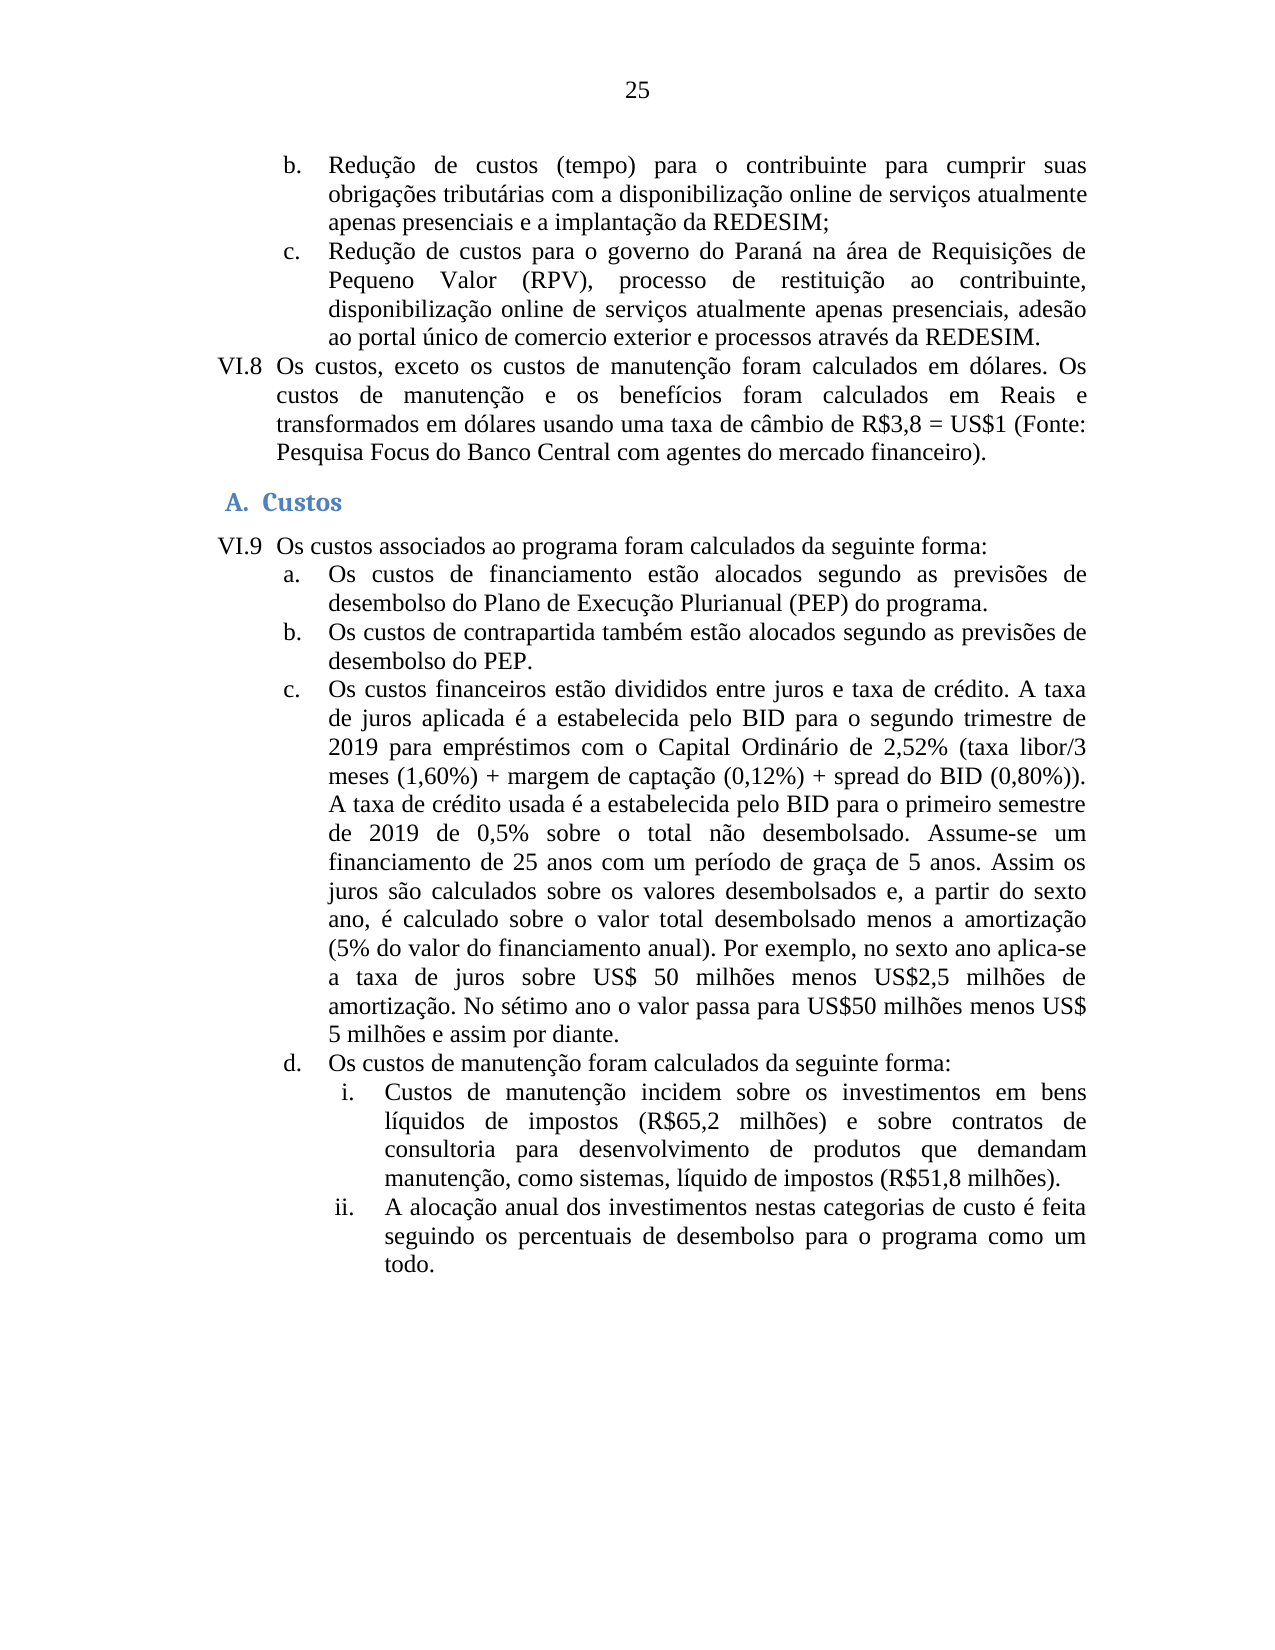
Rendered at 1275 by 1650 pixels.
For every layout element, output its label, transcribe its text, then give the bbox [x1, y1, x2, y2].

list Redução de custos para o governo do Paraná na área de Requisições de Pequeno Valor (RPV), processo de restituição ao contribuinte, disponibilização online de serviços atualmente apenas presenciais, adesão ao portal único de comercio exterior e processos através da REDESIM. [283, 236, 1087, 351]
list Os custos de financiamento estão alocados segundo as previsões de desembolso do Plano de Execução Plurianual (PEP) do programa. [283, 559, 1087, 617]
list Os custos de manutenção foram calculados da seguinte forma: [283, 1048, 1087, 1077]
list A alocação anual dos investimentos nestas categorias de custo é feita seguindo os percentuais de desembolso para o programa como um todo. [354, 1192, 1087, 1278]
list Os custos, exceto os custos de manutenção foram calculados em dólares. Os custos de manutenção e os benefícios foram calculados em Reais e transformados em dólares usando uma taxa de câmbio de R$3,8 = US$1 (Fonte: Pesquisa Focus do Banco Central com agentes do mercado financeiro). [217, 351, 1087, 466]
list Os custos associados ao programa foram calculados da seguinte forma: [217, 531, 1087, 559]
list Os custos financeiros estão divididos entre juros e taxa de crédito. A taxa de juros aplicada é a estabelecida pelo BID para o segundo trimestre de 2019 para empréstimos com o Capital Ordinário de 2,52% (taxa libor/3 meses (1,60%) + margem de captação (0,12%) + spread do BID (0,80%)). A taxa de crédito usada é a estabelecida pelo BID para o primeiro semestre de 2019 de 0,5% sobre o total não desembolsado. Assume-se um financiamento de 25 anos com um período de graça de 5 anos. Assim os juros são calculados sobre os valores desembolsados e, a partir do sexto ano, é calculado sobre o valor total desembolsado menos a amortização (5% do valor do financiamento anual). Por exemplo, no sexto ano aplica-se a taxa de juros sobre US$ 50 milhões menos US$2,5 milhões de amortização. No sétimo ano o valor passa para US$50 milhões menos US$ 5 milhões e assim por diante. [283, 674, 1087, 1048]
list Os custos de contrapartida também estão alocados segundo as previsões de desembolso do PEP. [283, 617, 1087, 674]
subtitle Custos [225, 487, 1087, 518]
list Custos de manutenção incidem sobre os investimentos em bens líquidos de impostos (R$65,2 milhões) e sobre contratos de consultoria para desenvolvimento de produtos que demandam manutenção, como sistemas, líquido de impostos (R$51,8 milhões). [354, 1077, 1087, 1192]
list Redução de custos (tempo) para o contribuinte para cumprir suas obrigações tributárias com a disponibilização online de serviços atualmente apenas presenciais e a implantação da REDESIM; [283, 150, 1087, 236]
